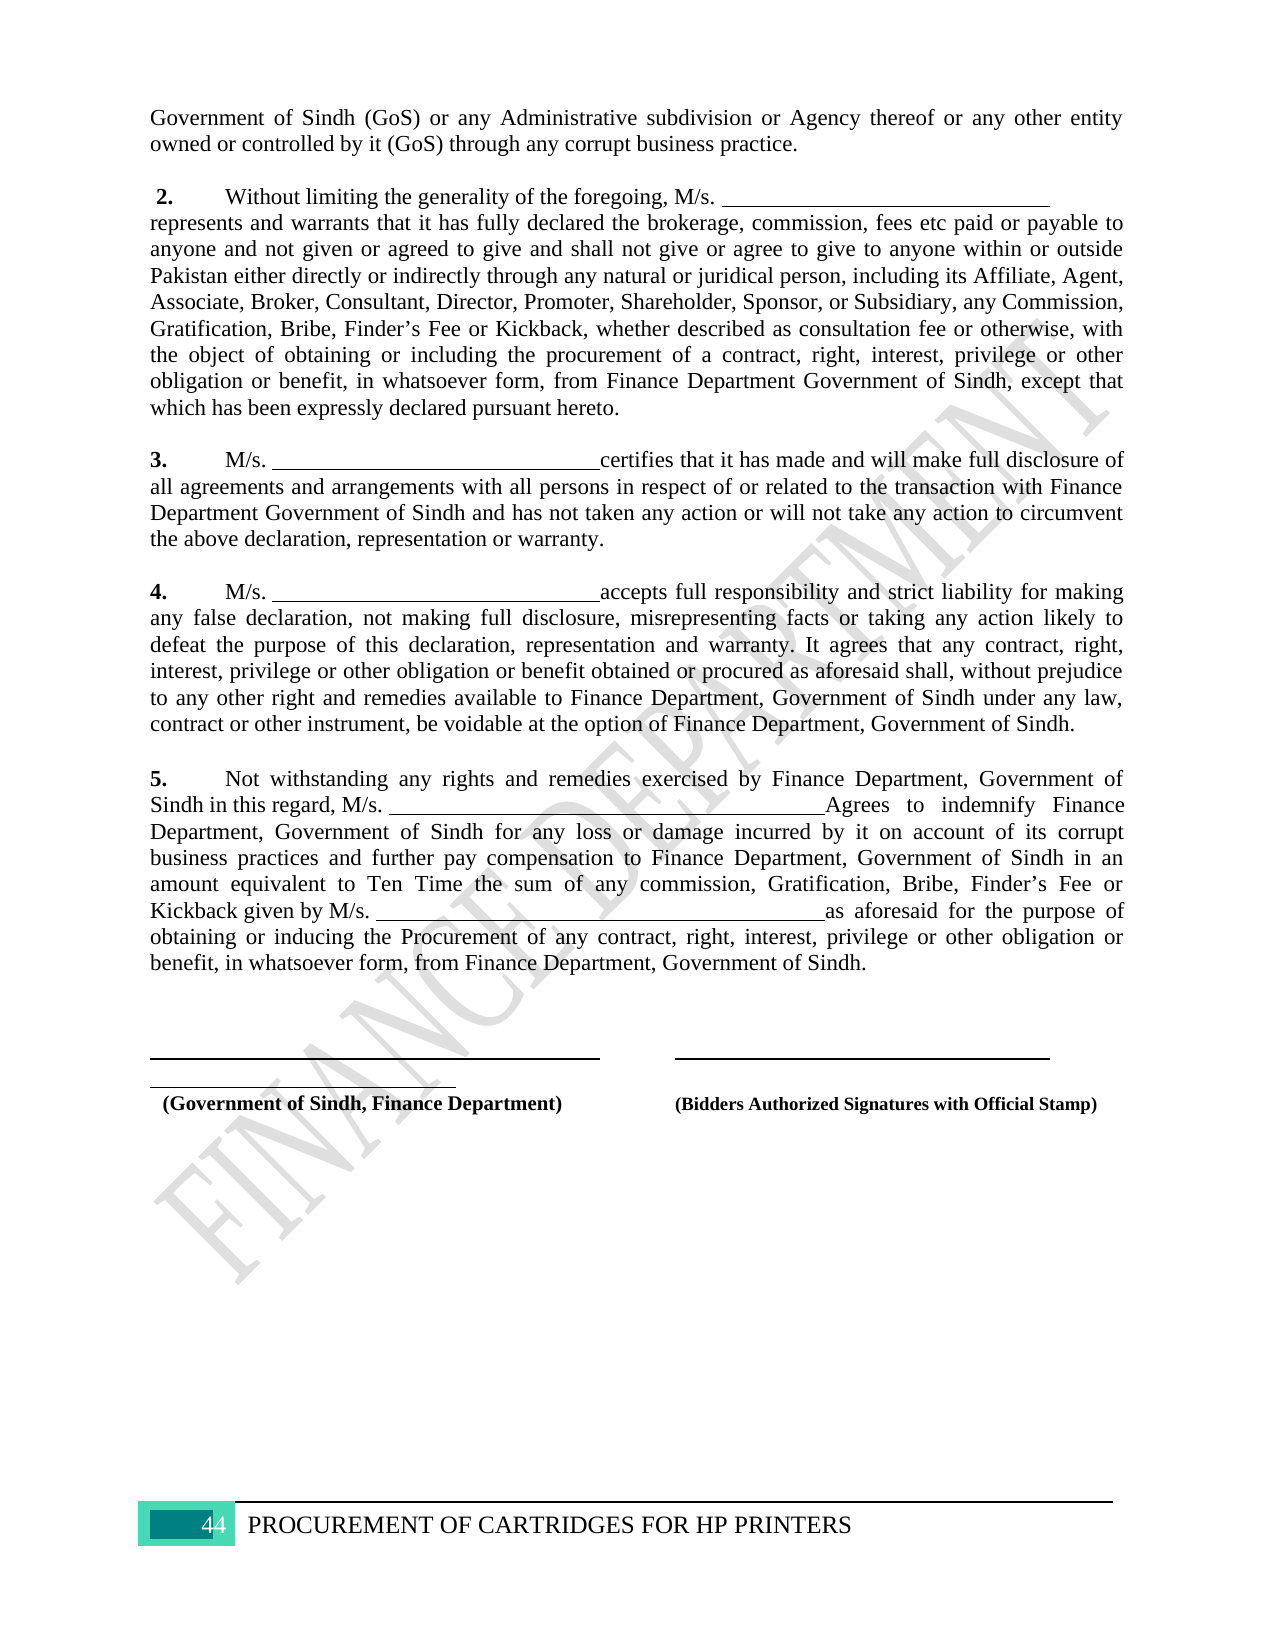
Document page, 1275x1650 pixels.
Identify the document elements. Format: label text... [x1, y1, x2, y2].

text 2. Without limiting the generality of the foregoing, M/s. represents and warrants that it has fully declared the brokerage, commission, fees etc paid or payable to anyone and not given or agreed to give and shall not give or agree to give to anyone within or outside Pakistan either directly or indirectly through any natural or juridical person, including its Affiliate, Agent, Associate, Broker, Consultant, Director, Promoter, Shareholder, Sponsor, or Subsidiary, any Commission, Gratification, Bribe, Finder’s Fee or Kickback, whether described as consultation fee or otherwise, with the object of obtaining or including the procurement of a contract, right, interest, privilege or other obligation or benefit, in whatsoever form, from Finance Department Government of Sindh, except that which has been expressly declared pursuant hereto. [150, 183, 1125, 420]
text 4. M/s. accepts full responsibility and strict liability for making any false declaration, not making full disclosure, misrepresenting facts or taking any action likely to defeat the purpose of this declaration, representation and warranty. It agrees that any contract, right, interest, privilege or other obligation or benefit obtained or procured as aforesaid shall, without prejudice to any other right and remedies available to Finance Department, Government of Sindh under any law, contract or other instrument, be voidable at the option of Finance Department, Government of Sindh. [150, 578, 1125, 736]
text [150, 104, 1125, 156]
text 3. M/s. certifies that it has made and will make full disclosure of all agreements and arrangements with all persons in respect of or related to the transaction with Finance Department Government of Sindh and has not taken any action or will not take any action to circumvent the above declaration, representation or warranty. [150, 446, 1125, 552]
text 5. Not withstanding any rights and remedies exercised by Finance Department, Government of Sindh in this regard, M/s. Agrees to indemnify Finance Department, Government of Sindh for any loss or damage incurred by it on account of its corrupt business practices and further pay compensation to Finance Department, Government of Sindh in an amount equivalent to Ten Time the sum of any commission, Gratification, Bribe, Finder’s Fee or Kickback given by M/s. as aforesaid for the purpose of obtaining or inducing the Procurement of any contract, right, interest, privilege or other obligation or benefit, in whatsoever form, from Finance Department, Government of Sindh. [150, 765, 1125, 976]
text (Government of Sindh, Finance Department) (Bidders Authorized Signatures with Official Stamp) [150, 1091, 1125, 1115]
